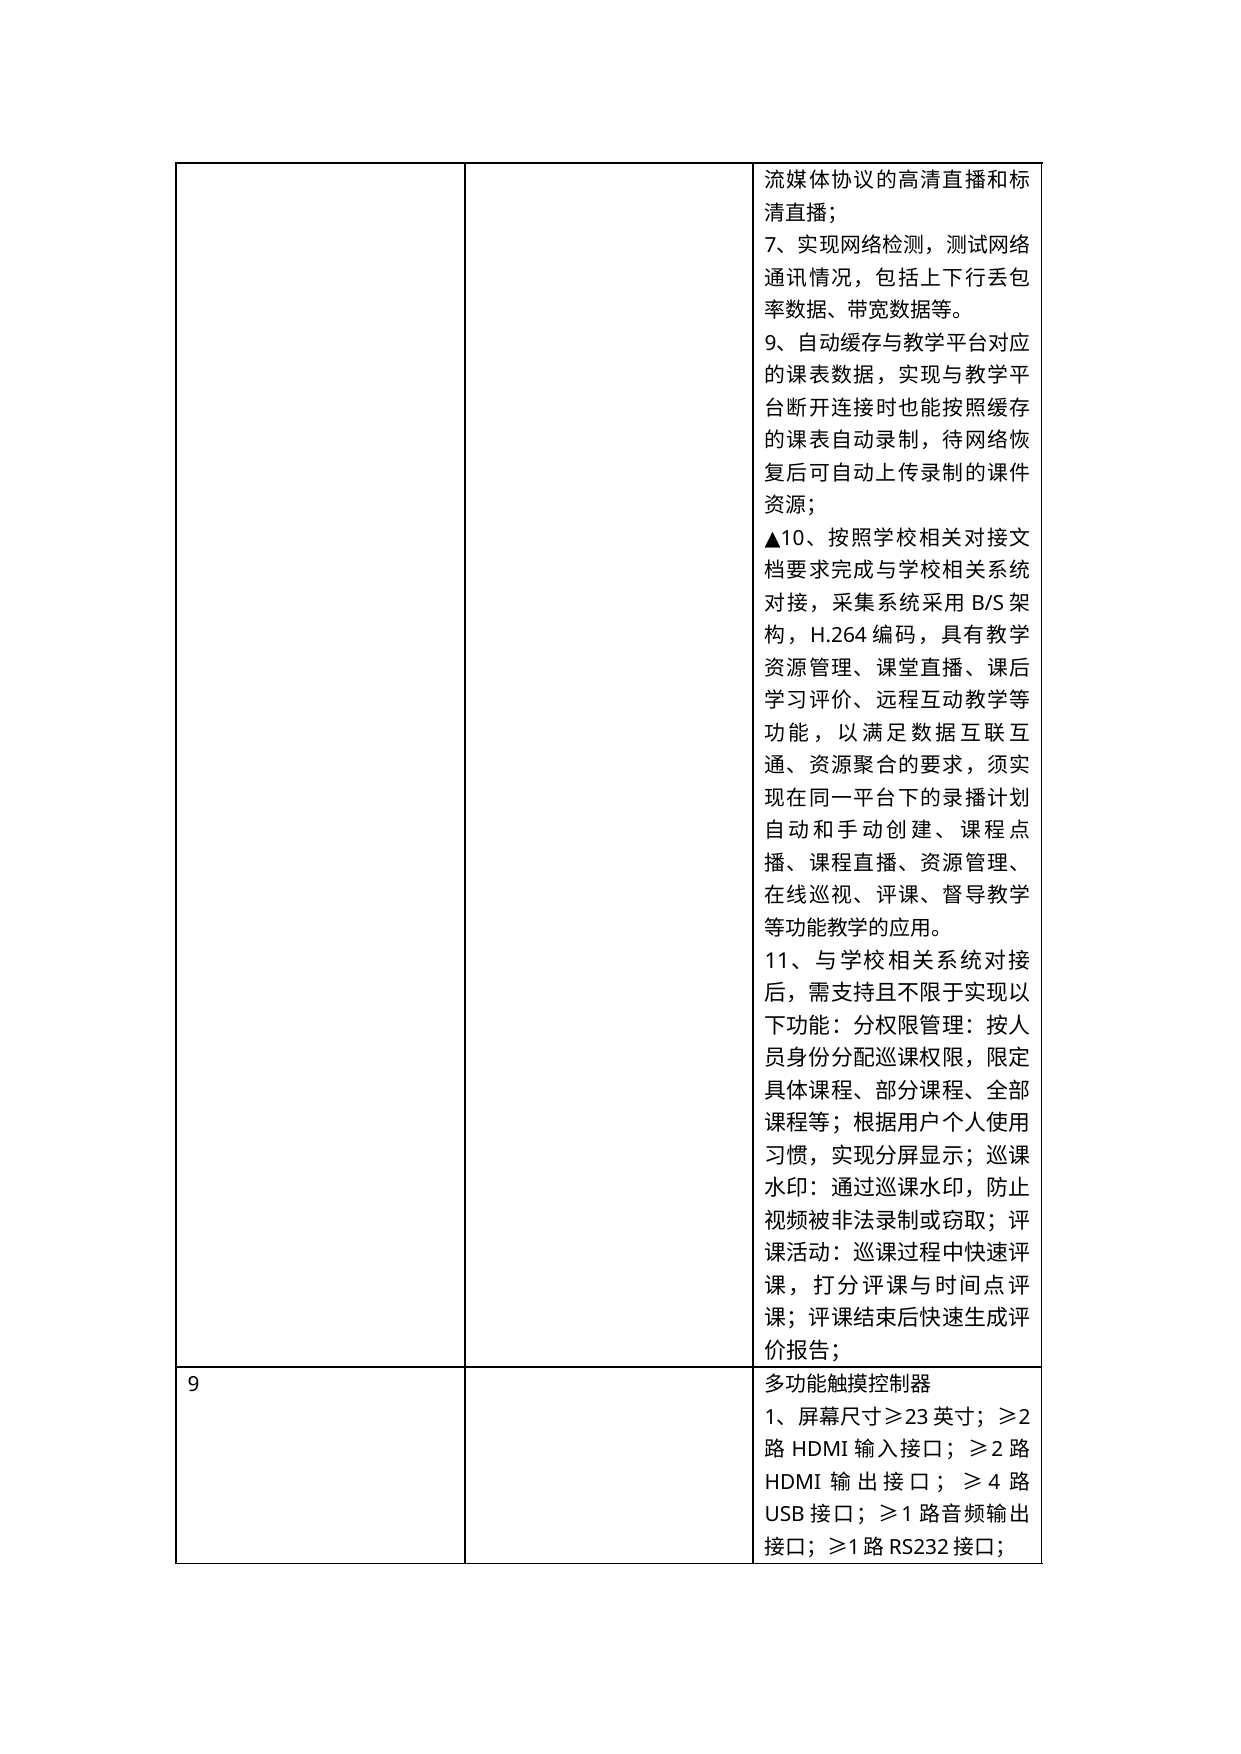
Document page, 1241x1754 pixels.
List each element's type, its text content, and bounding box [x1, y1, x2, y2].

table_cell 9 [177, 1368, 464, 1563]
table_cell 8 [177, 164, 464, 1366]
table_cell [754, 164, 1041, 1366]
table_cell [466, 1368, 752, 1563]
table_cell [466, 164, 752, 1366]
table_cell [754, 1368, 1041, 1563]
